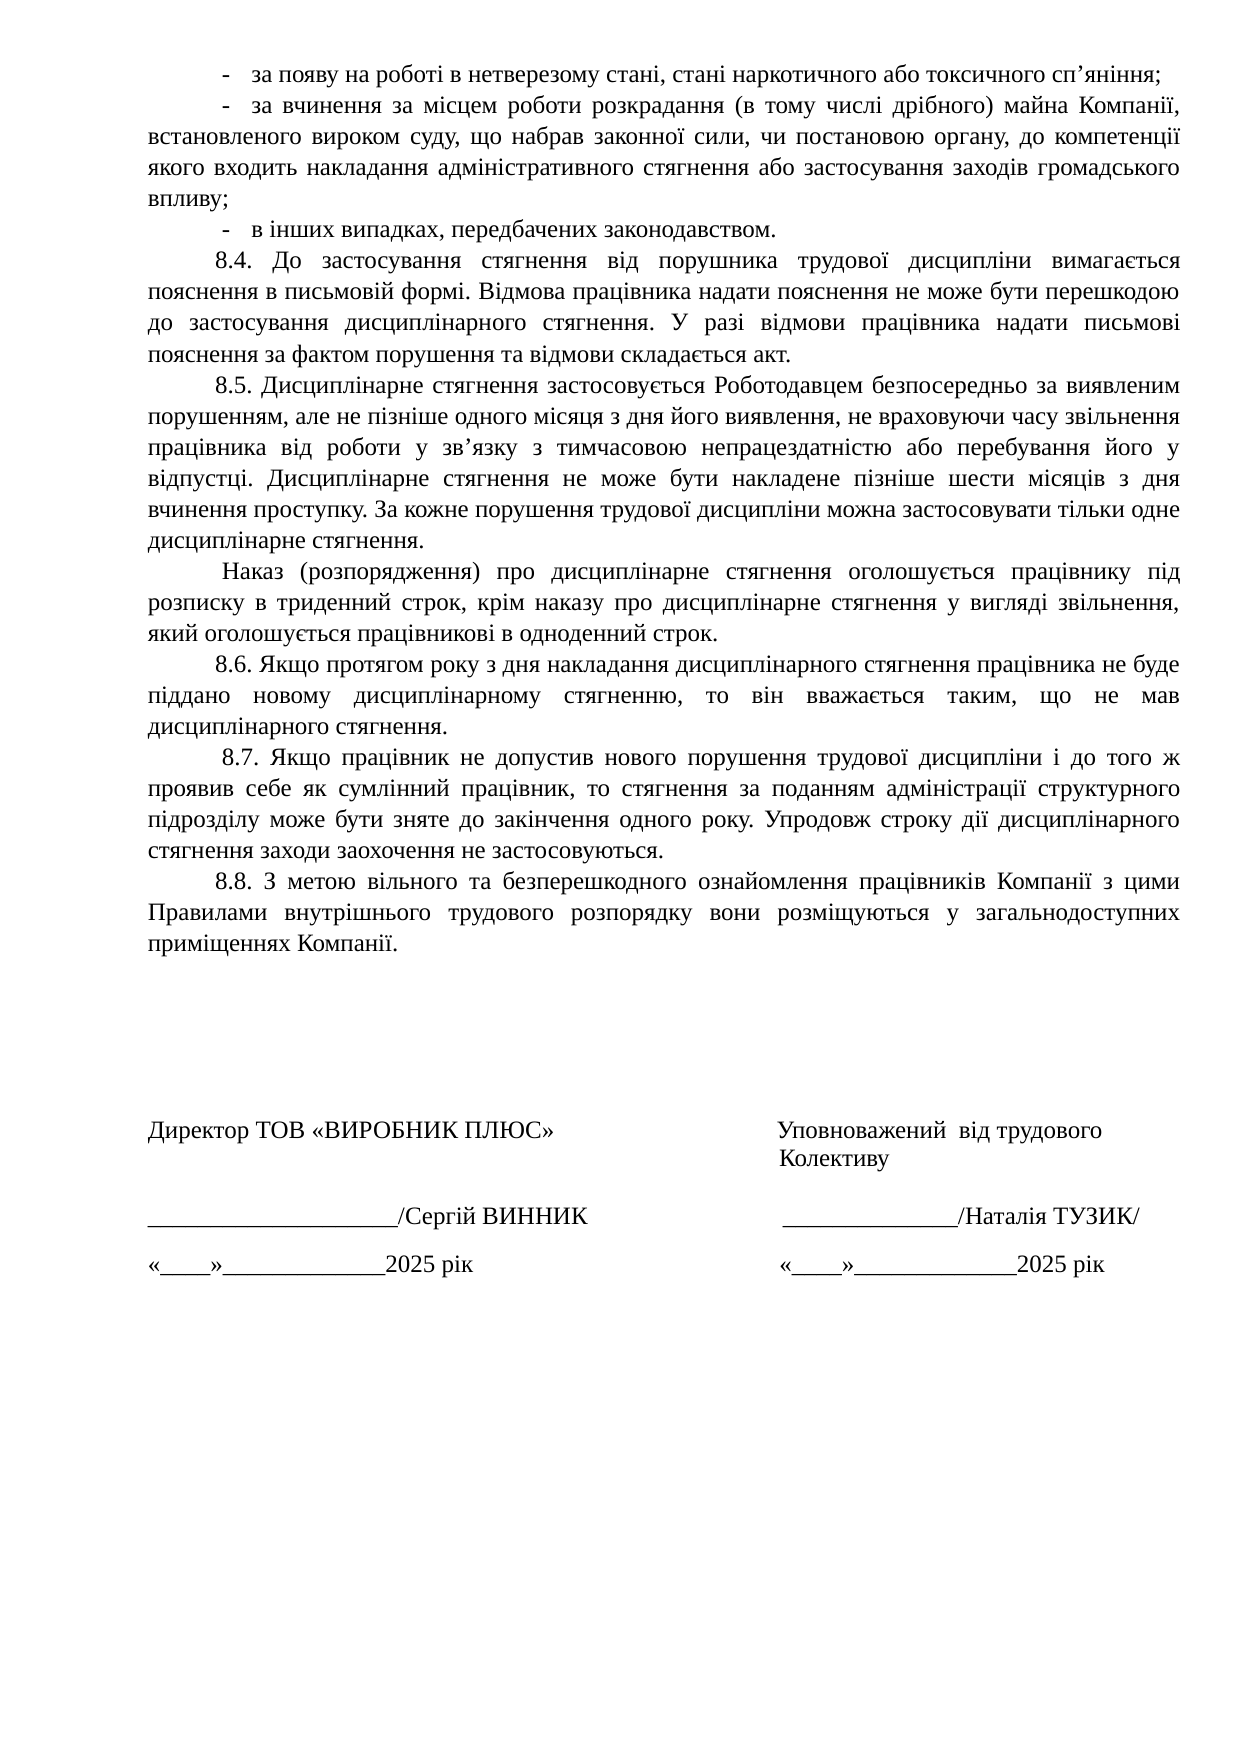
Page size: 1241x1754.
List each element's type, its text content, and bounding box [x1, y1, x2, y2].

list в інших випадках, передбачених законодавством. [148, 214, 1181, 243]
text 8.8. З метою вільного та безперешкодного ознайомлення працівників Компанії з цими Правилами внутрішнього трудового розпорядку вони розміщуються у загальнодоступних приміщеннях Компанії. [148, 866, 1181, 957]
text Директор ТОВ «ВИРОБНИК ПЛЮС» Уповноважений від трудового [148, 1115, 1181, 1143]
list 8.7. Якщо працівник не допустив нового порушення трудової дисципліни і до того ж проявив себе як сумлінний працівник, то стягнення за поданням адміністрації структурного підрозділу може бути зняте до закінчення одного року. Упродовж строку дії дисциплінарного стягнення заходи заохочення не застосовуються. [148, 742, 1181, 864]
list Наказ (розпорядження) про дисциплінарне стягнення оголошується працівнику під розписку в триденний строк, крім наказу про дисциплінарне стягнення у вигляді звільнення, який оголошується працівникові в одноденний строк. [148, 556, 1181, 647]
text «____»_____________2025 рік «____»_____________2025 рік [148, 1249, 1181, 1277]
list 8.4. До застосування стягнення від порушника трудової дисципліни вимагається пояснення в письмовій формі. Відмова працівника надати пояснення не може бути перешкодою до застосування дисциплінарного стягнення. У разі відмови працівника надати письмові пояснення за фактом порушення та відмови складається акт. [148, 245, 1181, 367]
text 8.6. Якщо протягом року з дня накладання дисциплінарного стягнення працівника не буде піддано новому дисциплінарному стягненню, то він вважається таким, що не мав дисциплінарного стягнення. [148, 649, 1181, 740]
list за появу на роботі в нетверезому стані, стані наркотичного або токсичного сп’яніння; [148, 59, 1181, 88]
list за вчинення за місцем роботи розкрадання (в тому числі дрібного) майна Компанії, встановленого вироком суду, що набрав законної сили, чи постановою органу, до компетенції якого входить накладання адміністративного стягнення або застосування заходів громадського впливу; [148, 90, 1181, 212]
text ____________________/Сергій ВИННИК ______________/Наталія ТУЗИК/ [148, 1201, 1181, 1230]
text 8.5. Дисциплінарне стягнення застосовується Роботодавцем безпосередньо за виявленим порушенням, але не пізніше одного місяця з дня його виявлення, не враховуючи часу звільнення працівника від роботи у зв’язку з тимчасовою непрацездатністю або перебування його у відпустці. Дисциплінарне стягнення не може бути накладене пізніше шести місяців з дня вчинення проступку. За кожне порушення трудової дисципліни можна застосовувати тільки одне дисциплінарне стягнення. [148, 370, 1181, 554]
text Колективу [148, 1143, 1181, 1172]
